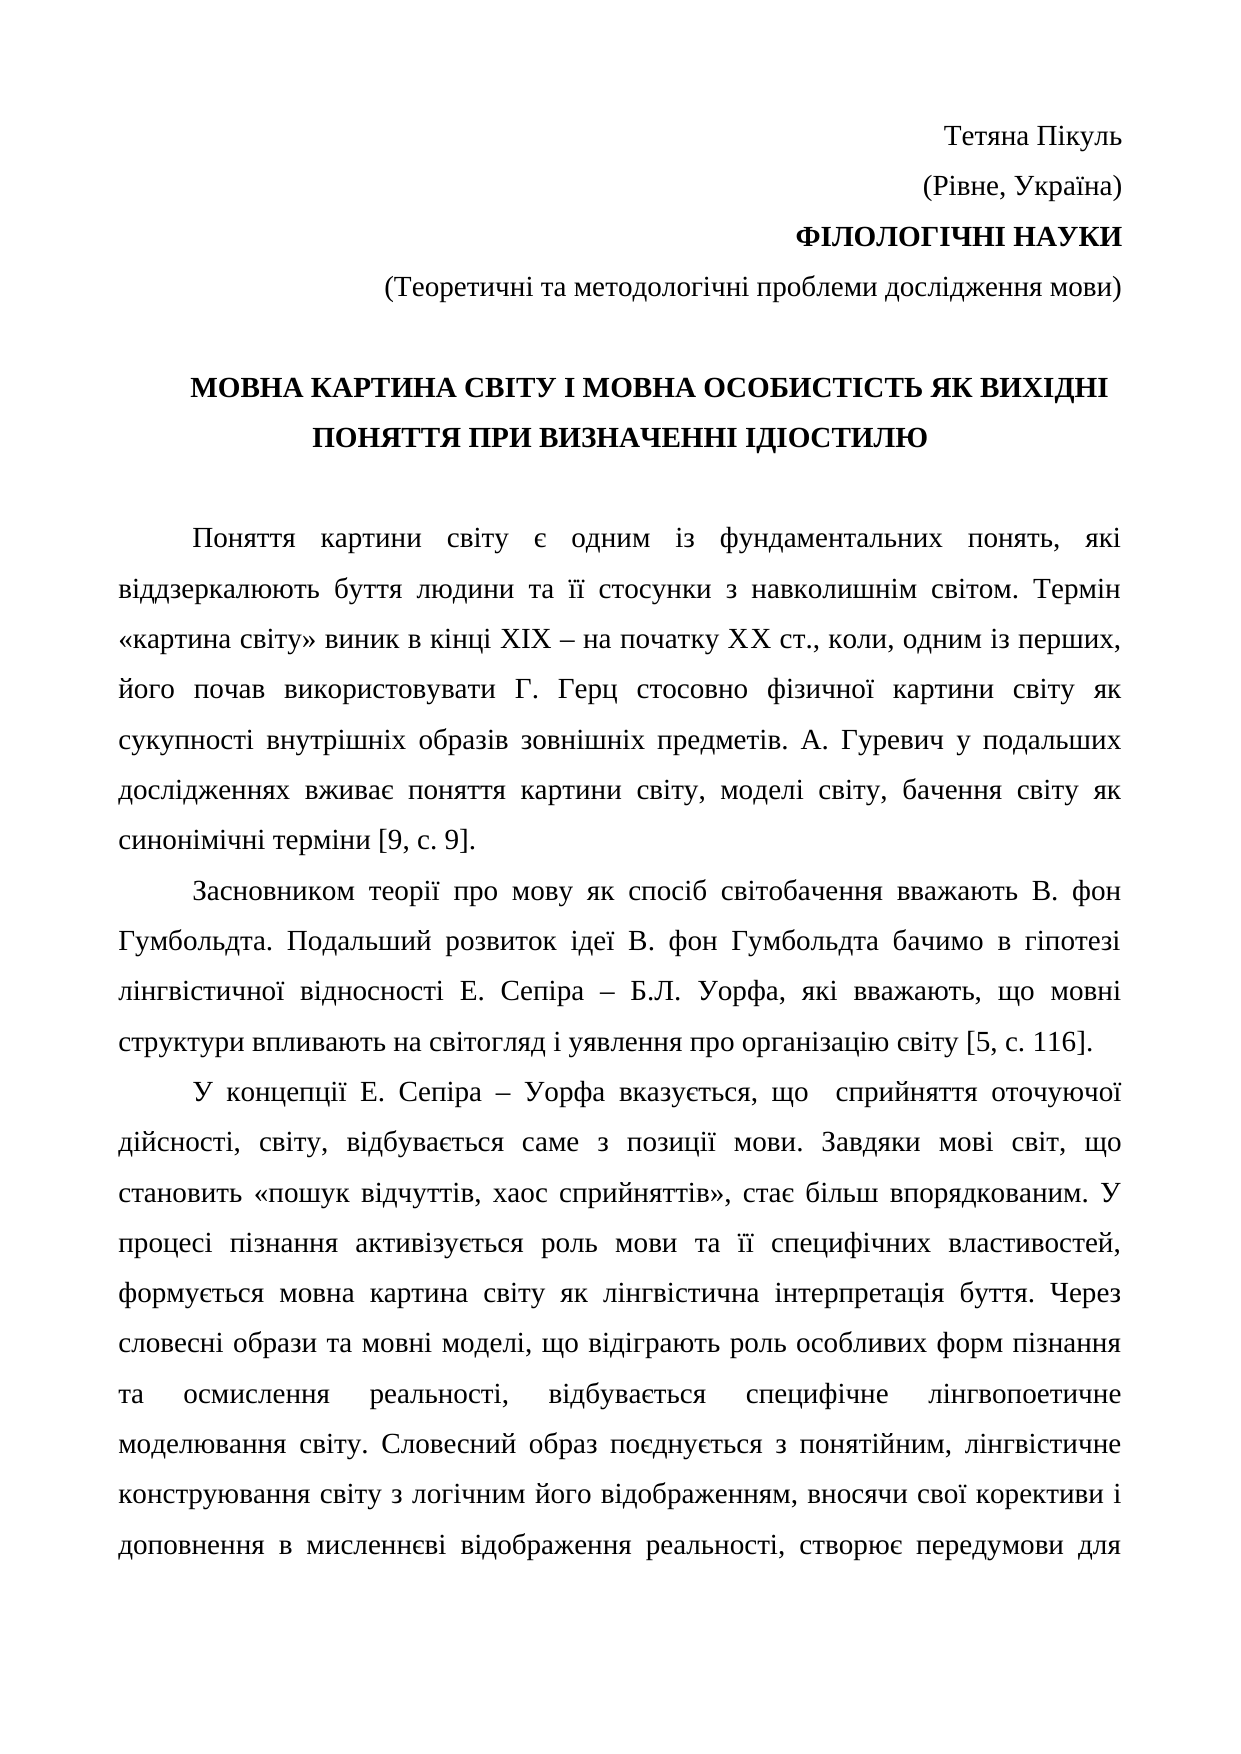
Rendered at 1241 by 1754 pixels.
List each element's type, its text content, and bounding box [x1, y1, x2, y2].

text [118, 1074, 1122, 1560]
text МОВНА КАРТИНА СВІТУ І МОВНА ОСОБИСТІСТЬ ЯК ВИХІДНІ ПОНЯТТЯ ПРИ ВИЗНАЧЕННІ ІДІОСТИЛЮ [118, 370, 1122, 453]
text ФІЛОЛОГІЧНІ НАУКИ [118, 219, 1122, 252]
text Засновником теорії про мову як спосіб світобачення вважають В. фон Гумбольдта. Подальший розвиток ідеї В. фон Гумбольдта бачимо в гіпотезі лінгвістичної відносності Е. Сепіра – Б.Л. Уорфа, які вважають, що мовні структури впливають на світогляд і уявлення про організацію світу [5, с. 116]. [118, 873, 1122, 1057]
text (Теоретичні та методологічні проблеми дослідження мови) [193, 269, 1122, 303]
text (Рівне, Україна) [118, 168, 1122, 202]
text Поняття картини світу є одним із фундаментальних понять, які віддзеркалюють буття людини та її стосунки з навколишнім світом. Термін «картина світу» виник в кінці ХІХ – на початку ХХ ст., коли, одним із перших, його почав використовувати Г. Герц стосовно фізичної картини світу як сукупності внутрішніх образів зовнішніх предметів. А. Гуревич у подальших дослідженнях вживає поняття картини світу, моделі світу, бачення світу як синонімічні терміни [9, с. 9]. [118, 521, 1122, 856]
text Тетяна Пікуль [118, 118, 1122, 152]
